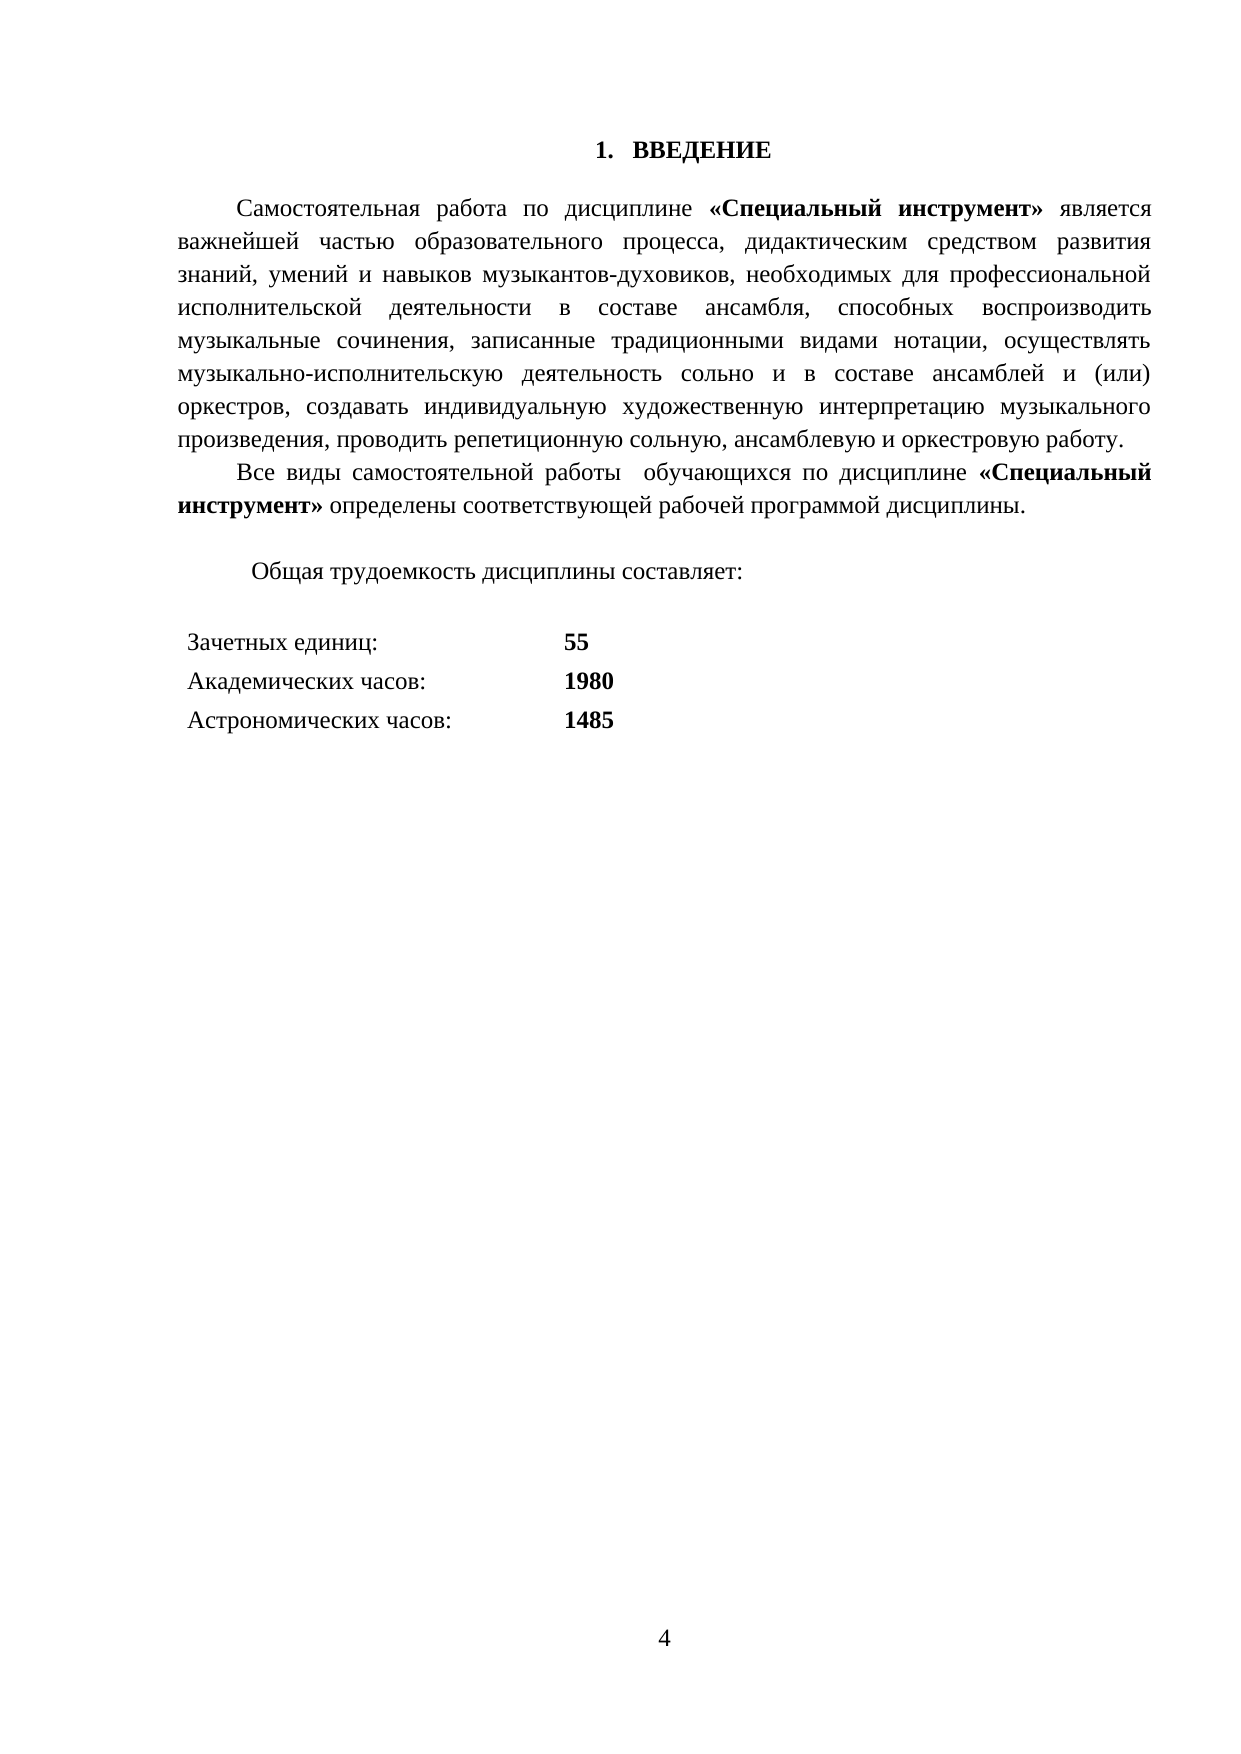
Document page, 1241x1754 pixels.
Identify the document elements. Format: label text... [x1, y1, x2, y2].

subtitle ВВЕДЕНИЕ [215, 136, 1152, 164]
table_cell Академических часов: [176, 661, 553, 700]
text Все виды самостоятельной работы обучающихся по дисциплине «Специальный инструмент» определены соответствующей рабочей программой дисциплины. [177, 457, 1152, 519]
table_header Зачетных единиц: [176, 622, 553, 661]
table_cell 1980 [553, 661, 636, 700]
text Самостоятельная работа по дисциплине «Специальный инструмент» является важнейшей частью образовательного процесса, дидактическим средством развития знаний, умений и навыков музыкантов-духовиков, необходимых для профессиональной исполнительской деятельности в составе ансамбля, способных воспроизводить музыкальные сочинения, записанные традиционными видами нотации, осуществлять музыкально-исполнительскую деятельность сольно и в составе ансамблей и (или) оркестров, создавать индивидуальную художественную интерпретацию музыкального произведения, проводить репетиционную сольную, ансамблевую и оркестровую работу. [177, 193, 1152, 453]
text Общая трудоемкость дисциплины составляет: [177, 556, 1152, 585]
table_cell Астрономических часов: [176, 700, 553, 739]
table_header 55 [553, 622, 636, 661]
table_cell 1485 [553, 700, 636, 739]
